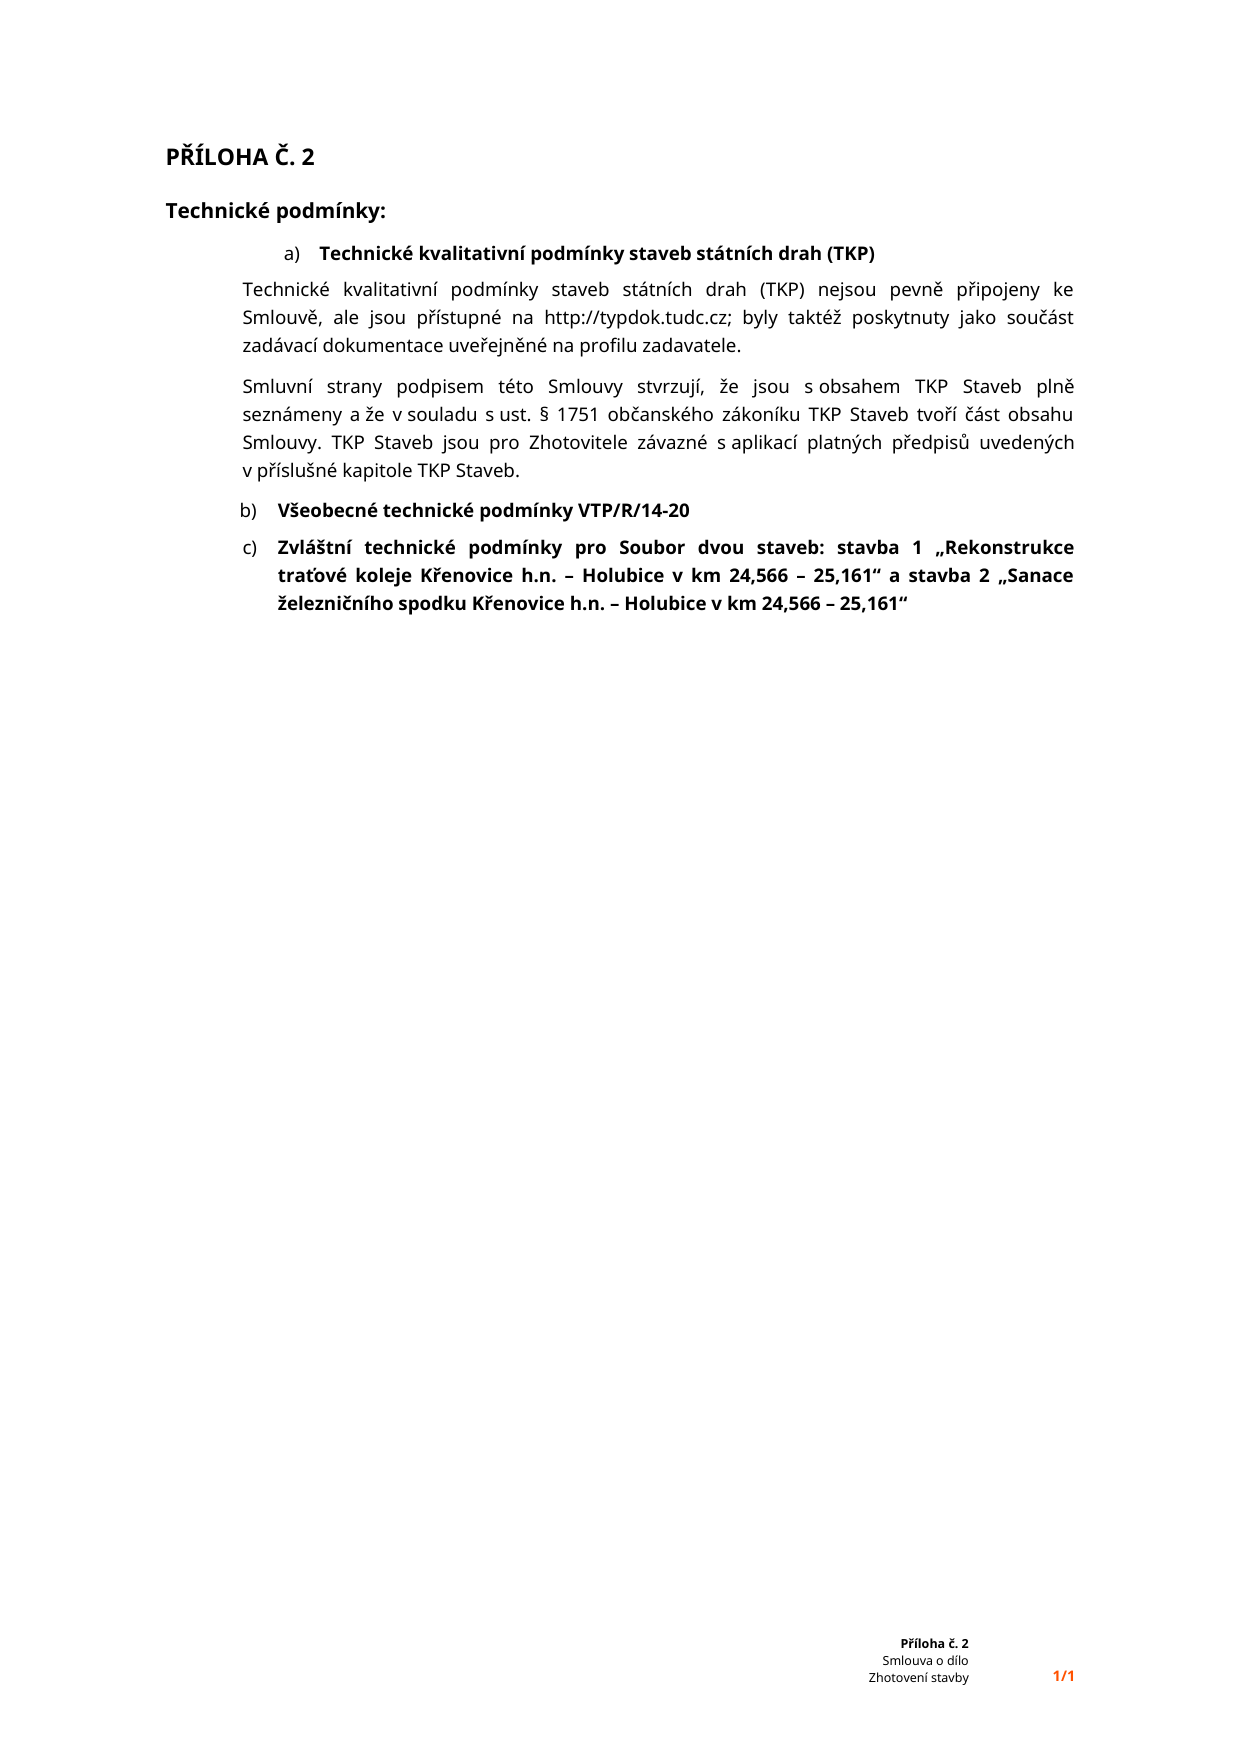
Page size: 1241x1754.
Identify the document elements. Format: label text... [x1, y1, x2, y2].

text Technické podmínky: [165, 197, 1075, 225]
text Příloha č. 2 [165, 141, 1075, 173]
text Technické kvalitativní podmínky staveb státních drah (TKP) nejsou pevně připojeny ke Smlouvě, ale jsou přístupné na http://typdok.tudc.cz; byly taktéž poskytnuty jako součást zadávací dokumentace uveřejněné na profilu zadavatele. [242, 277, 1075, 358]
list Všeobecné technické podmínky VTP/R/14-20 [239, 498, 1075, 523]
text Smluvní strany podpisem této Smlouvy stvrzují, že jsou s obsahem TKP Staveb plně seznámeny a že v souladu s ust. § 1751 občanského zákoníku TKP Staveb tvoří část obsahu Smlouvy. TKP Staveb jsou pro Zhotovitele závazné s aplikací platných předpisů uvedených v příslušné kapitole TKP Staveb. [242, 373, 1075, 483]
list Technické kvalitativní podmínky staveb státních drah (TKP) [284, 240, 1075, 266]
text Zvláštní technické podmínky pro Soubor dvou staveb: stavba 1 „Rekonstrukce traťové koleje Křenovice h.n. – Holubice v km 24,566 – 25,161“ a stavba 2 „Sanace železničního spodku Křenovice h.n. – Holubice v km 24,566 – 25,161“ [242, 534, 1075, 616]
